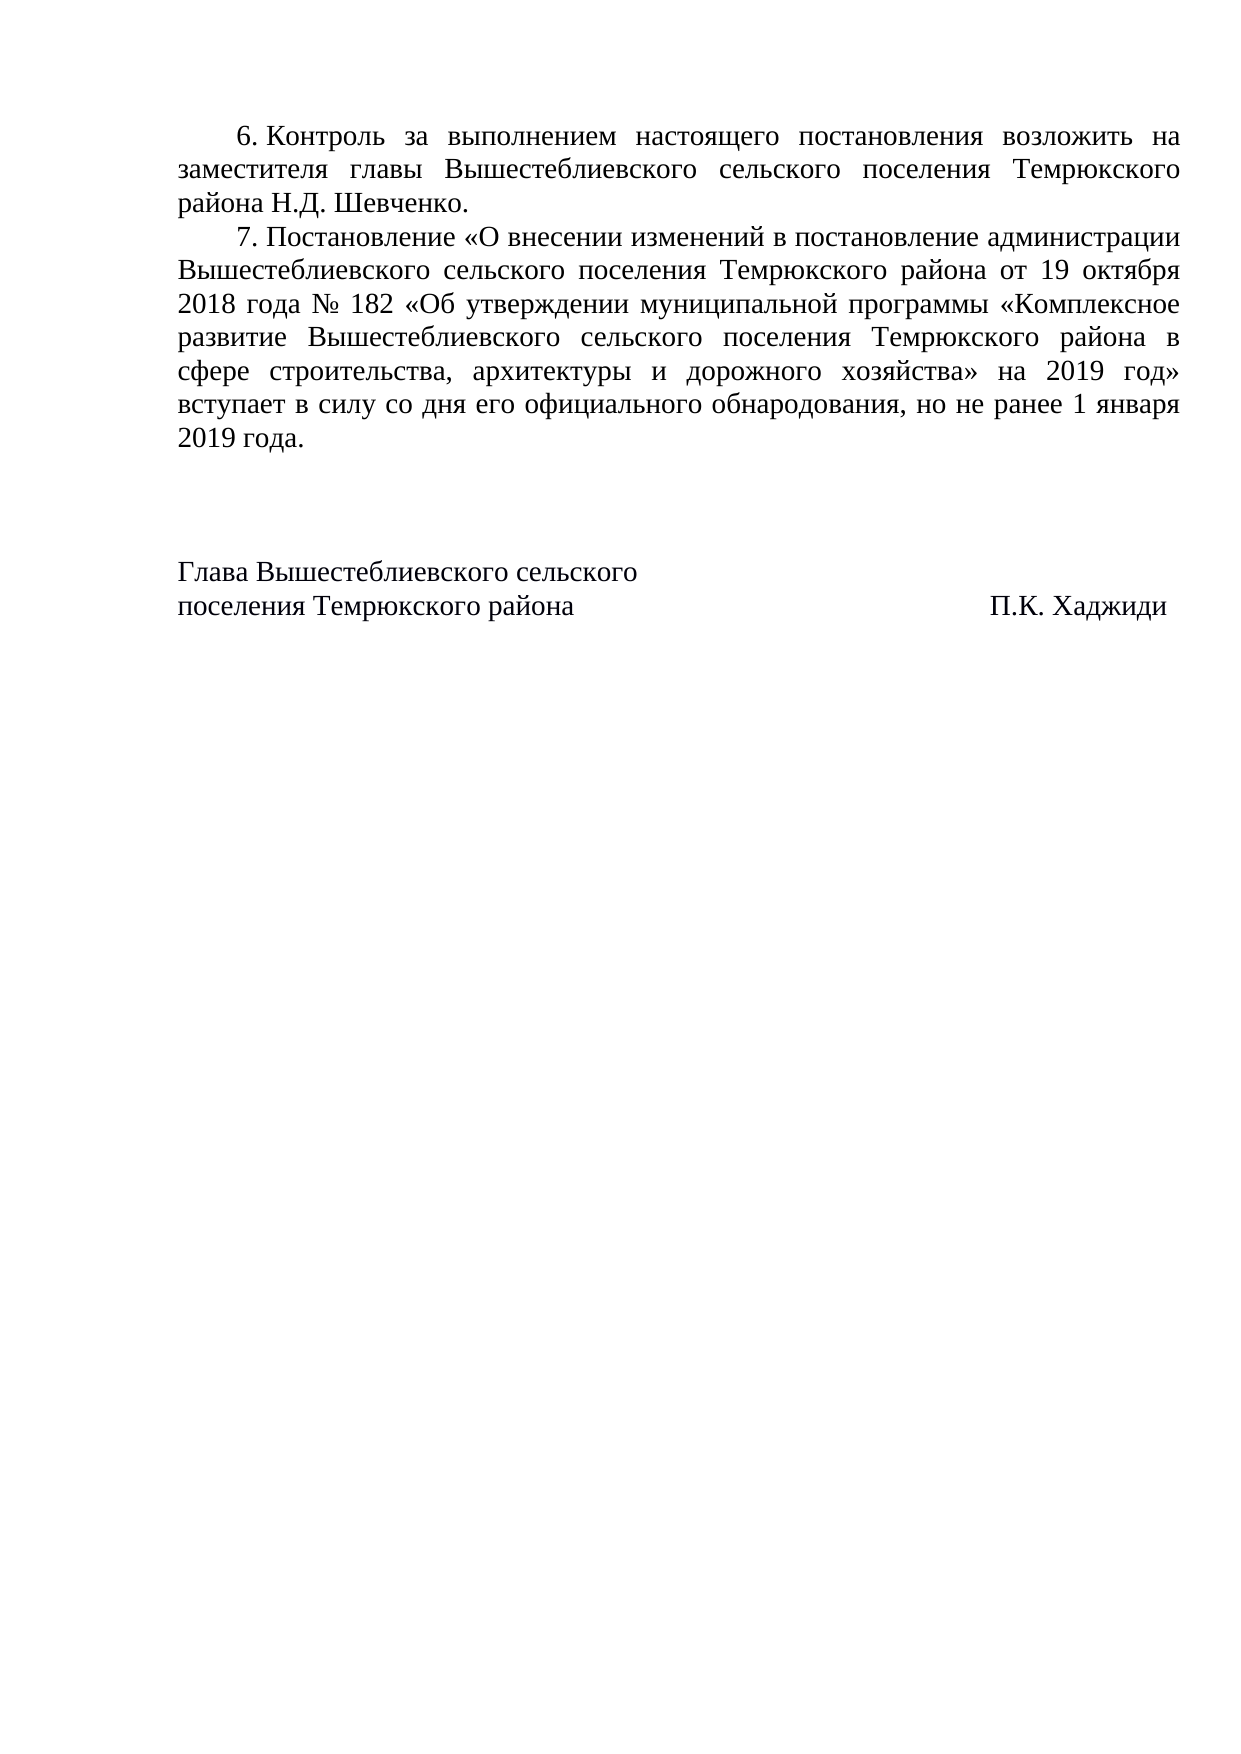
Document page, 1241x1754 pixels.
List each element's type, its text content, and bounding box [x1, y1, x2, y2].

text Глава Вышестеблиевского сельского [177, 554, 1181, 588]
list Контроль за выполнением настоящего постановления возложить на заместителя главы Вышестеблиевского сельского поселения Темрюкского района Н.Д. Шевченко. [177, 118, 1181, 219]
text поселения Темрюкского района П.К. Хаджиди [177, 588, 1181, 621]
list Постановление «О внесении изменений в постановление администрации Вышестеблиевского сельского поселения Темрюкского района от 19 октября 2018 года № 182 «Об утверждении муниципальной программы «Комплексное развитие Вышестеблиевского сельского поселения Темрюкского района в сфере строительства, архитектуры и дорожного хозяйства» на 2019 год» вступает в силу со дня его официального обнародования, но не ранее 1 января 2019 года. [177, 219, 1181, 453]
